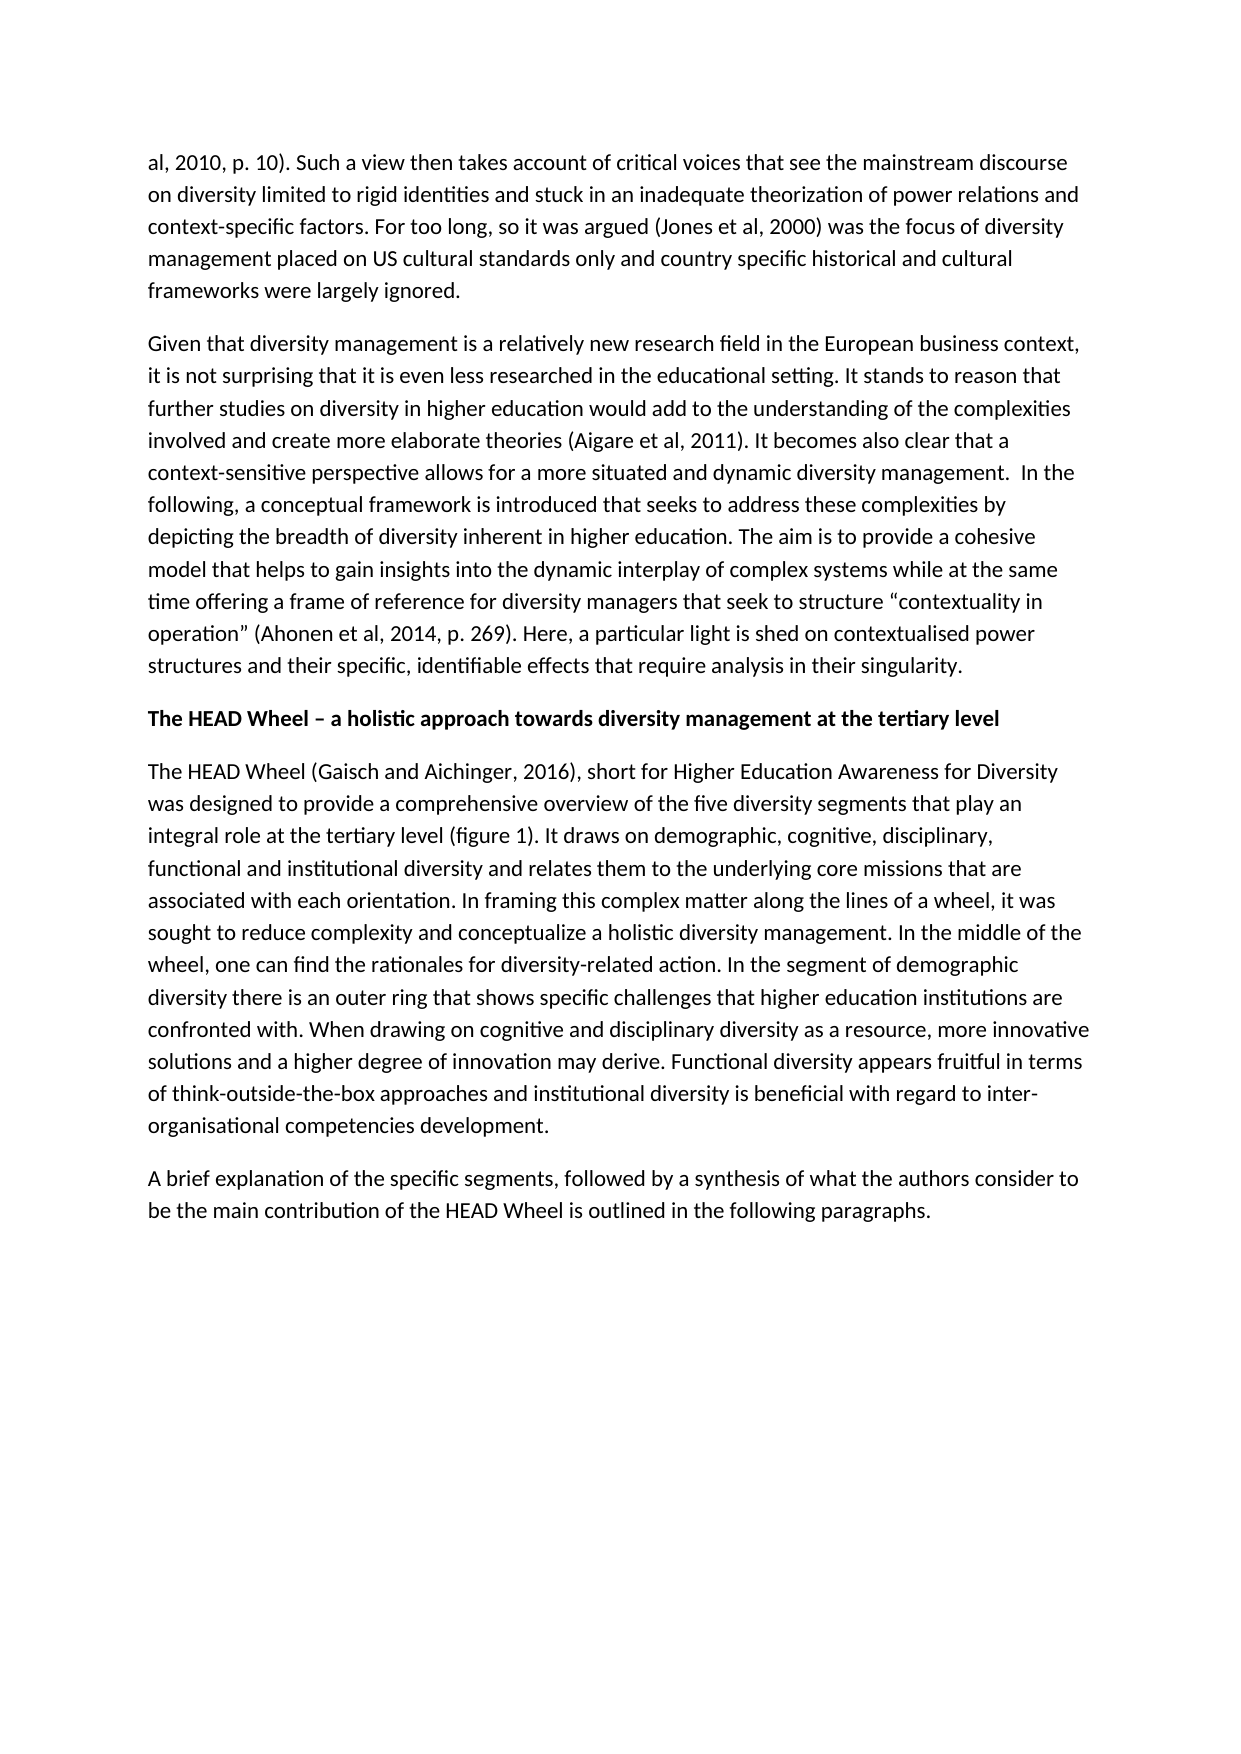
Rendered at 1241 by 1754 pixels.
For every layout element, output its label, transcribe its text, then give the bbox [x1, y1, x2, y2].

text Given that diversity management is a relatively new research field in the European business context, it is not surprising that it is even less researched in the educational setting. It stands to reason that further studies on diversity in higher education would add to the understanding of the complexities involved and create more elaborate theories (Aigare et al, 2011). It becomes also clear that a context-sensitive perspective allows for a more situated and dynamic diversity management. In the following, a conceptual framework is introduced that seeks to address these complexities by depicting the breadth of diversity inherent in higher education. The aim is to provide a cohesive model that helps to gain insights into the dynamic interplay of complex systems while at the same time offering a frame of reference for diversity managers that seek to structure “contextuality in operation” (Ahonen et al, 2014, p. 269). Here, a particular light is shed on contextualised power structures and their specific, identifiable effects that require analysis in their singularity. [148, 329, 1093, 679]
text A brief explanation of the specific segments, followed by a synthesis of what the authors consider to be the main contribution of the HEAD Wheel is outlined in the following paragraphs. [148, 1164, 1093, 1224]
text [148, 148, 1093, 304]
text The HEAD Wheel – a holistic approach towards diversity management at the tertiary level [148, 704, 1093, 732]
text The HEAD Wheel (Gaisch and Aichinger, 2016), short for Higher Education Awareness for Diversity was designed to provide a comprehensive overview of the five diversity segments that play an integral role at the tertiary level (figure 1). It draws on demographic, cognitive, disciplinary, functional and institutional diversity and relates them to the underlying core missions that are associated with each orientation. In framing this complex matter along the lines of a wheel, it was sought to reduce complexity and conceptualize a holistic diversity management. In the middle of the wheel, one can find the rationales for diversity-related action. In the segment of demographic diversity there is an outer ring that shows specific challenges that higher education institutions are confronted with. When drawing on cognitive and disciplinary diversity as a resource, more innovative solutions and a higher degree of innovation may derive. Functional diversity appears fruitful in terms of think-outside-the-box approaches and institutional diversity is beneficial with regard to inter-organisational competencies development. [148, 757, 1093, 1139]
